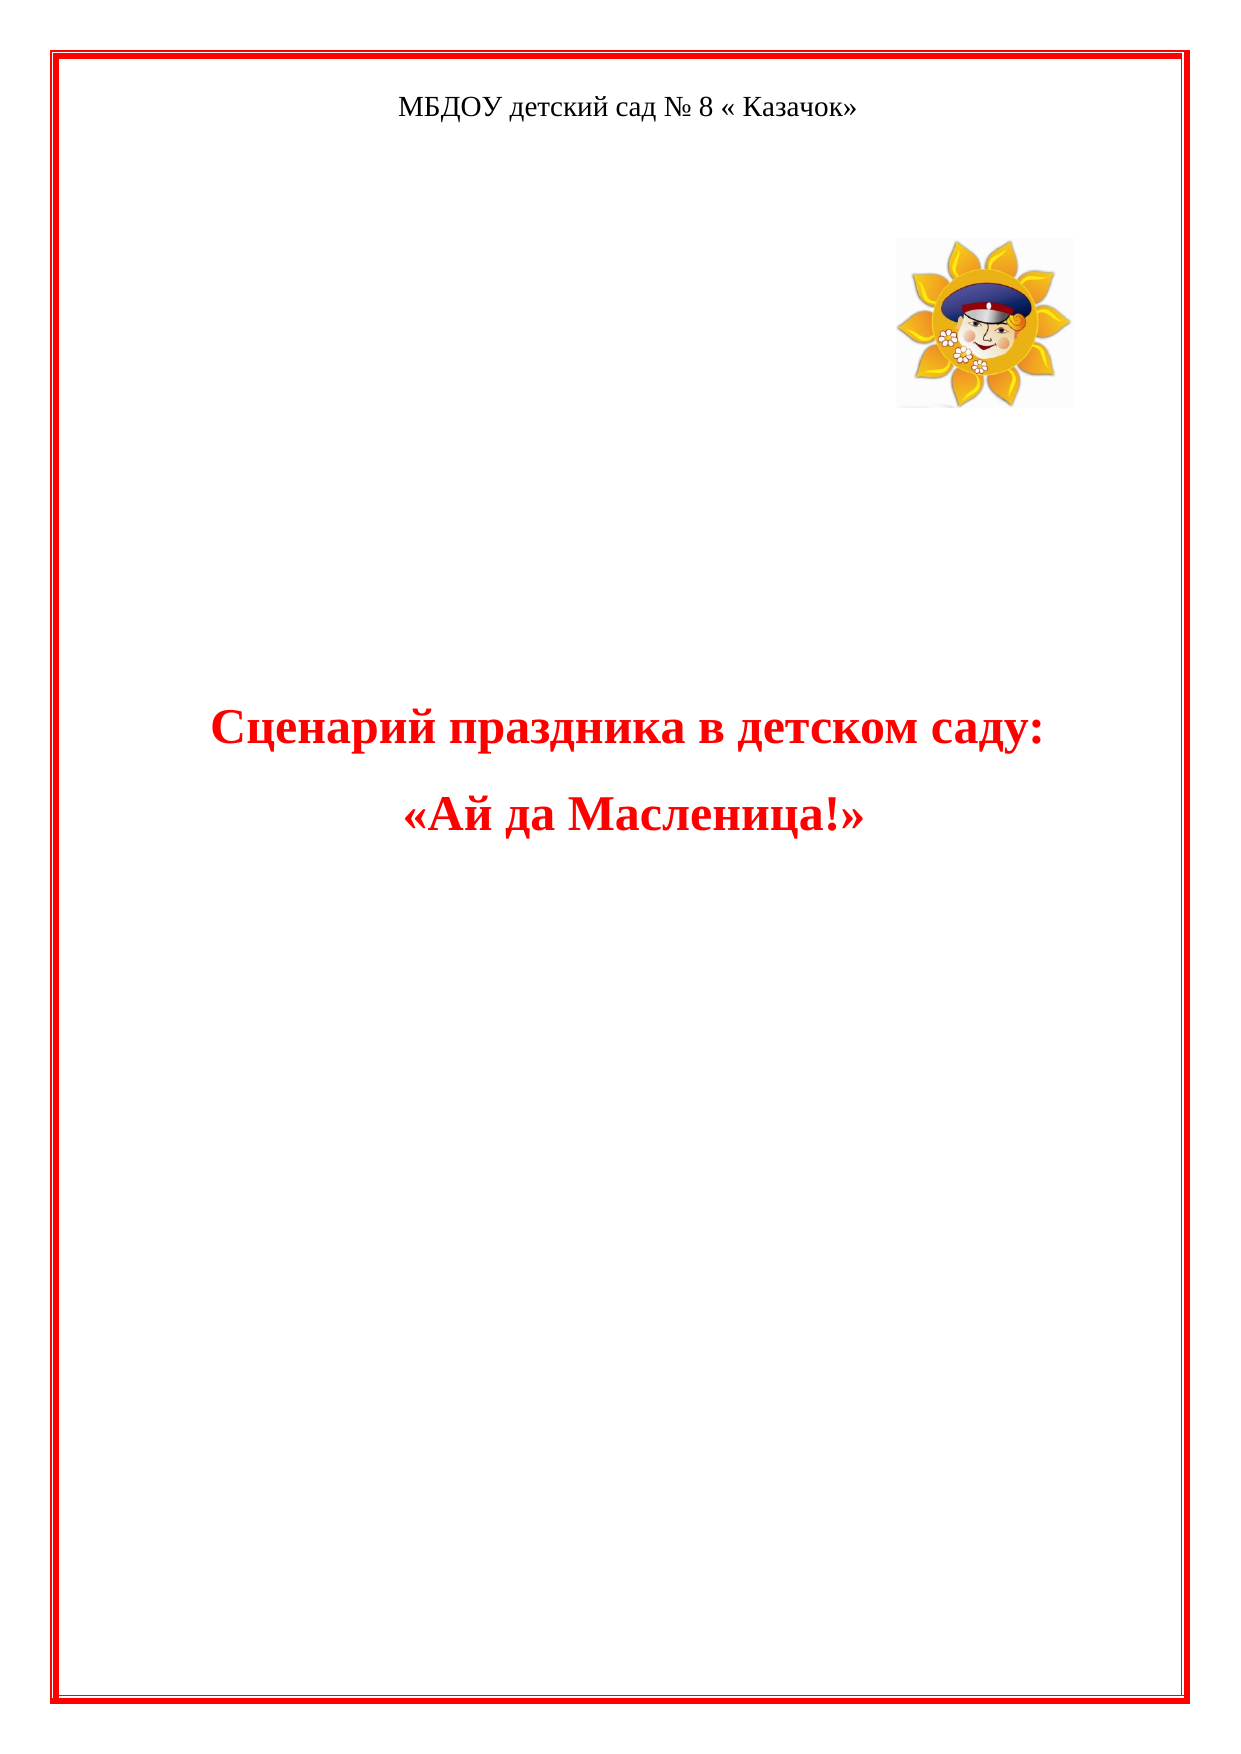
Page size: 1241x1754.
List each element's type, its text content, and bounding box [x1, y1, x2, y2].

text «Ай да Масленица!» [103, 783, 1152, 841]
picture [895, 238, 1075, 408]
text МБДОУ детский сад № 8 « Казачок» [103, 89, 1152, 122]
text Сценарий праздника в детском саду: [103, 697, 1152, 754]
